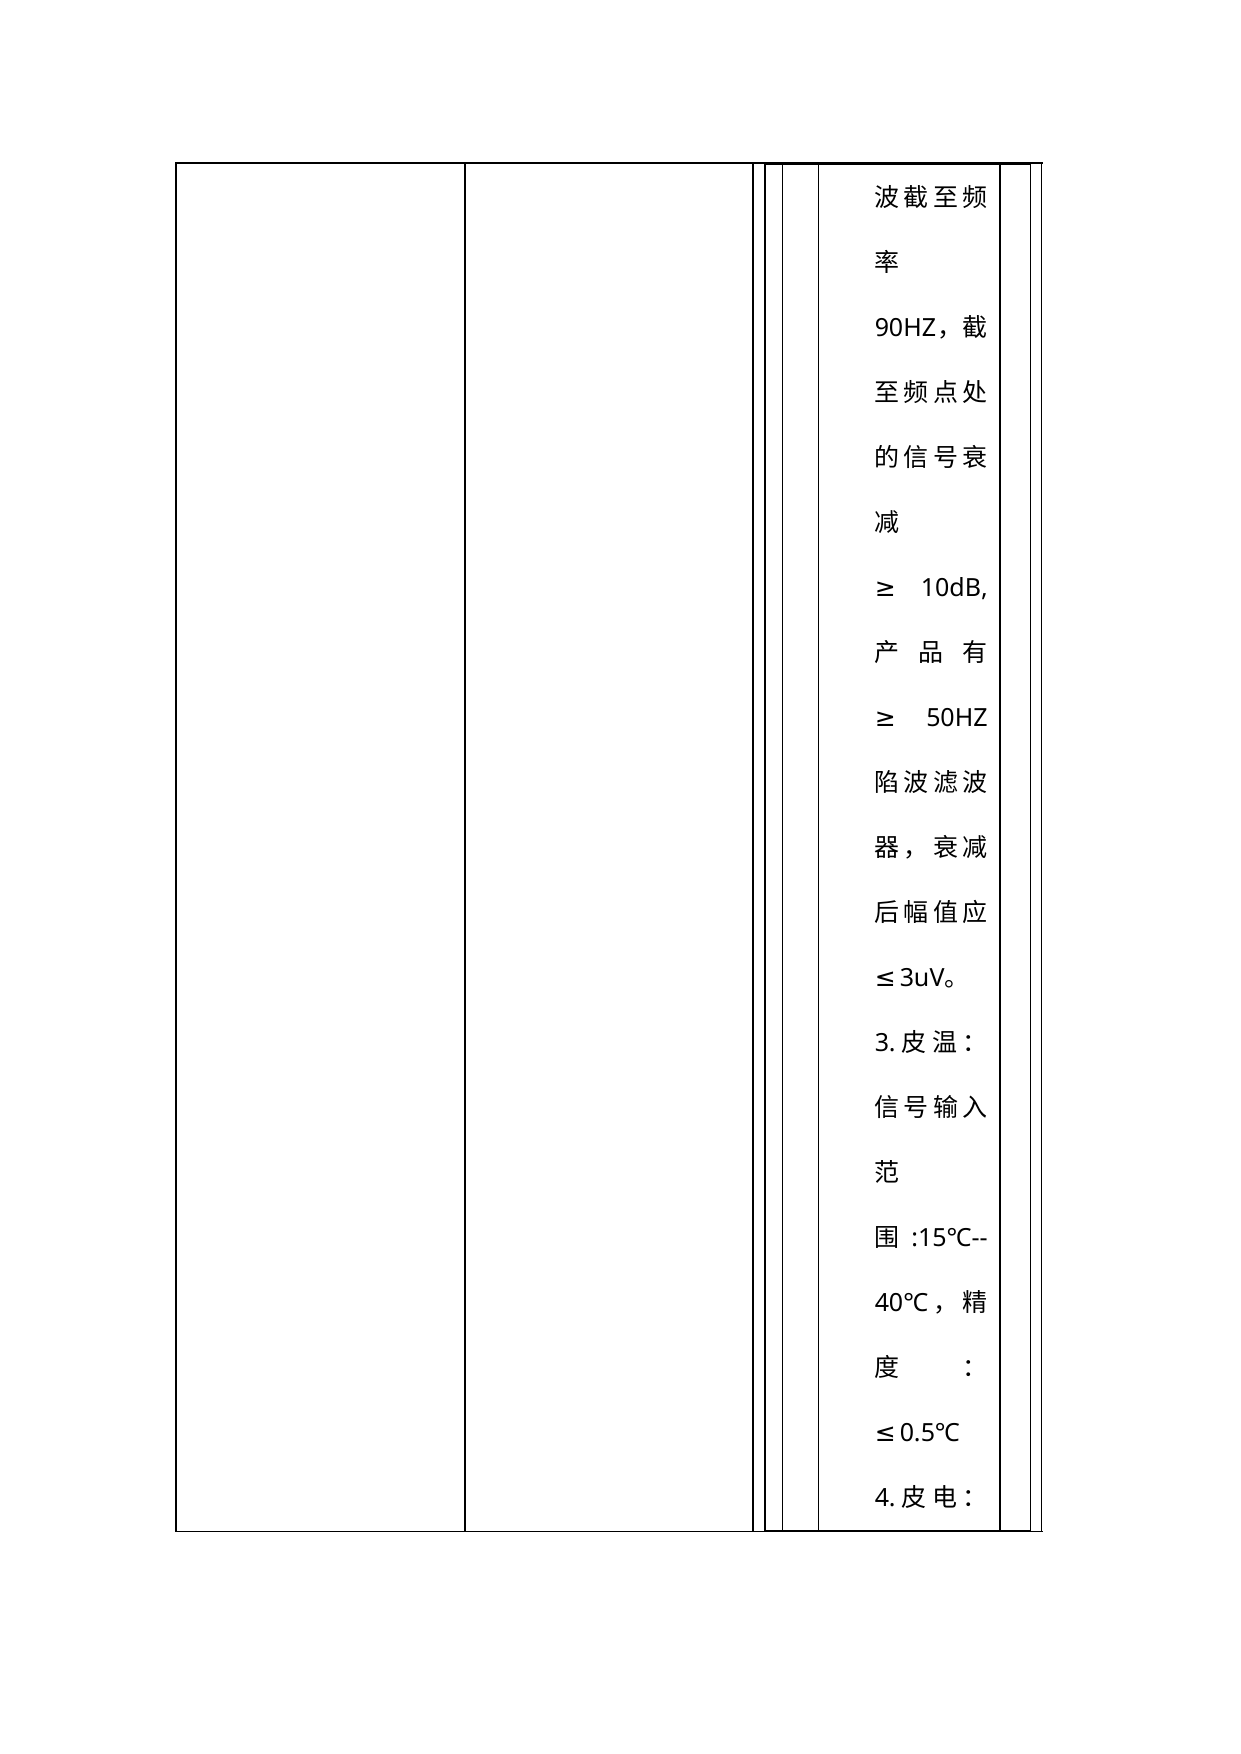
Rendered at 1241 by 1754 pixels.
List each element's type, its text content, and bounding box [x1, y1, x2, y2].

table_cell [1031, 164, 1041, 1531]
table_cell [466, 164, 752, 1531]
table_cell [1001, 165, 1030, 1530]
table_cell [766, 165, 782, 1530]
table_cell [819, 165, 999, 1530]
table_cell 1 [177, 164, 464, 1531]
table_cell [754, 164, 764, 1531]
table_cell [783, 165, 818, 1530]
